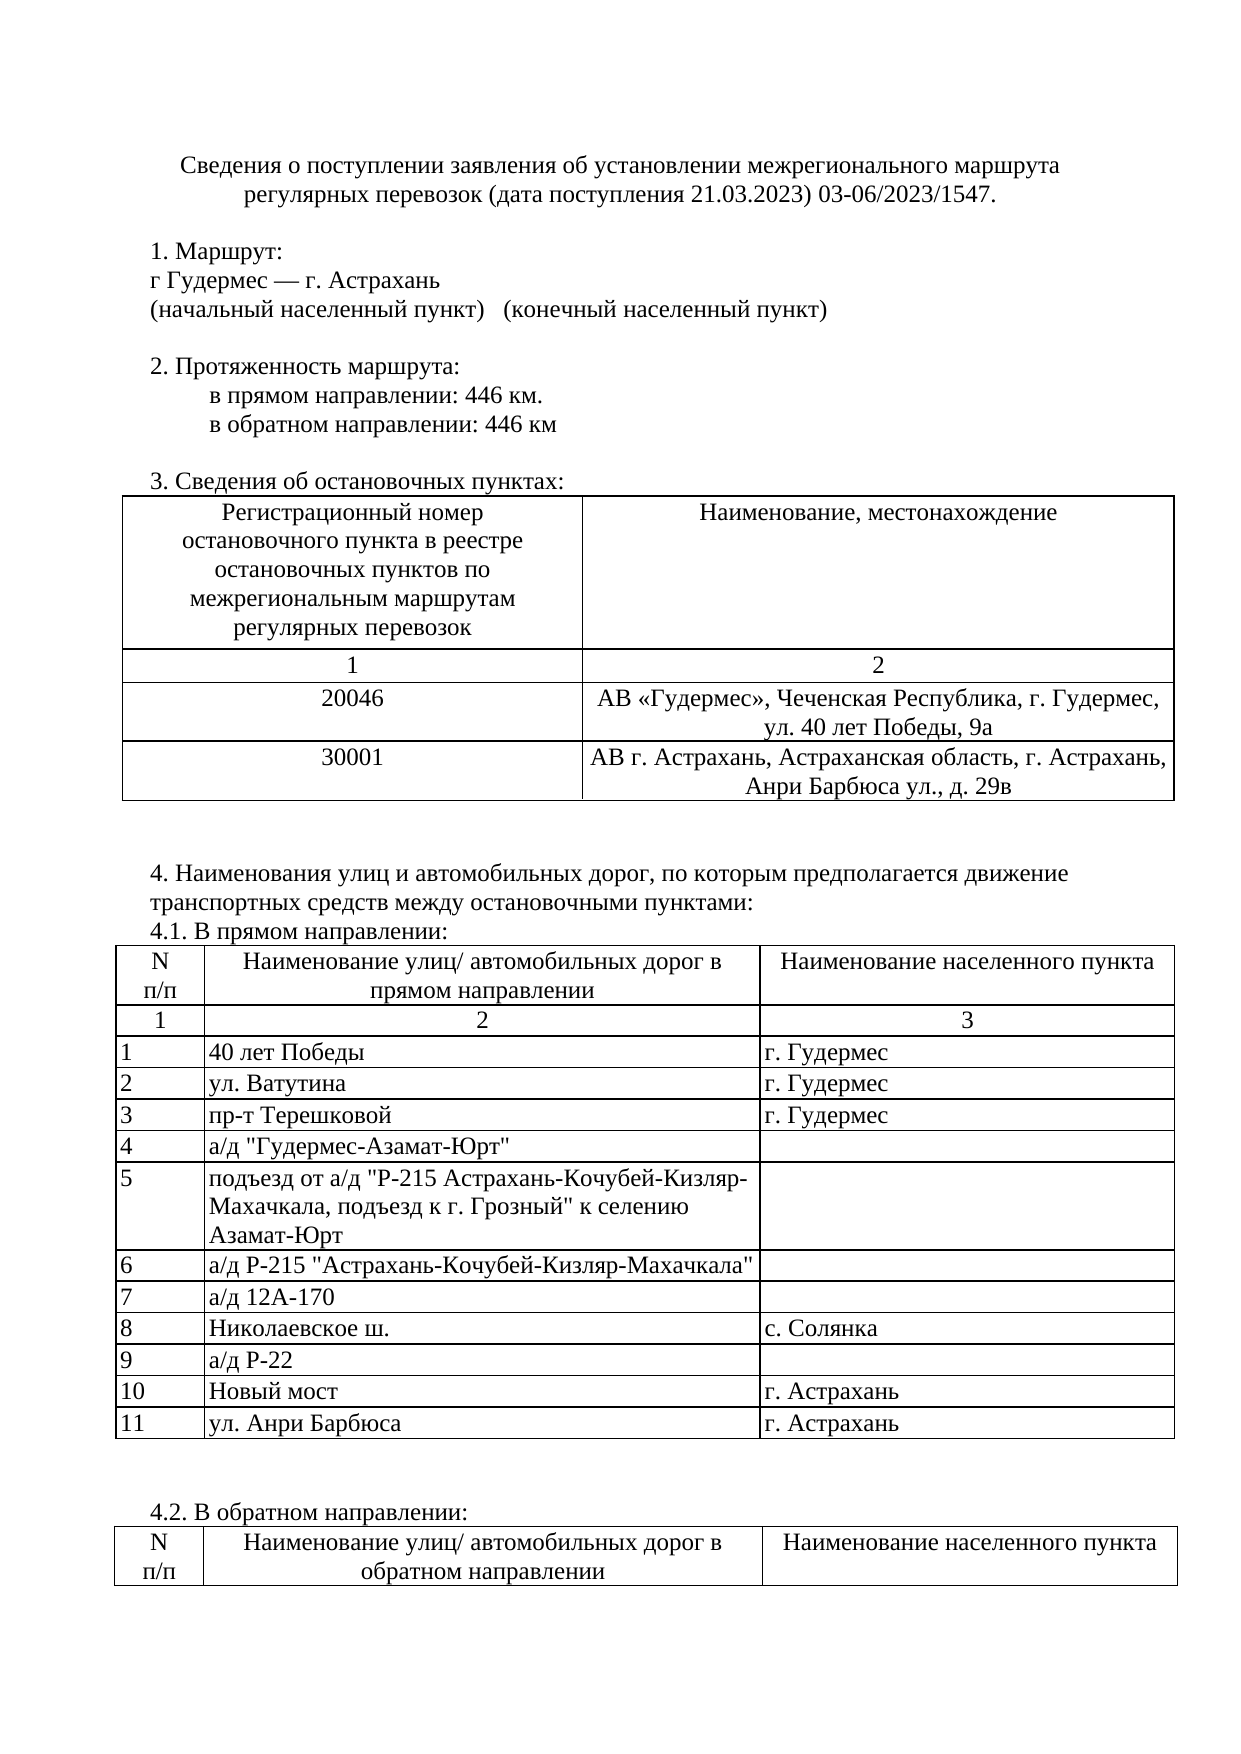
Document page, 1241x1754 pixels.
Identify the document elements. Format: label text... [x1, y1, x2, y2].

text 3. Сведения об остановочных пунктах: [150, 466, 1090, 495]
text 1. Маршрут: [150, 236, 1090, 265]
table_cell г. Гудермес [761, 1037, 1174, 1067]
table_cell [761, 1131, 1174, 1161]
table_cell 40 лет Победы [205, 1037, 759, 1067]
table_cell 1 [123, 650, 582, 681]
text 4. Наименования улиц и автомобильных дорог, по которым предполагается движение транспортных средств между остановочными пунктами: [150, 858, 1090, 916]
table_cell а/д Р-22 [205, 1345, 759, 1375]
table_header N п/п [117, 946, 204, 1004]
table_cell [761, 1251, 1174, 1280]
table_cell подъезд от а/д "Р-215 Астрахань-Кочубей-Кизляр-Махачкала, подъезд к г. Грозный" к селению Азамат-Юрт [205, 1163, 759, 1249]
table_cell АВ г. Астрахань, Астраханская область, г. Астрахань, Анри Барбюса ул., д. 29в [583, 742, 1173, 799]
table_cell ул. Ватутина [205, 1068, 759, 1098]
table_cell Николаевское ш. [205, 1313, 759, 1343]
table_cell 2 [583, 650, 1173, 681]
text г Гудермес — г. Астрахань [150, 265, 1090, 294]
table_cell 1 [117, 1006, 204, 1035]
text 4.1. В прямом направлении: [150, 916, 1090, 945]
table_cell Новый мост [205, 1376, 759, 1406]
table_cell [761, 1345, 1174, 1375]
table_cell 1 [117, 1037, 204, 1067]
table_cell [761, 1282, 1174, 1312]
table_cell 5 [117, 1163, 204, 1249]
text в обратном направлении: 446 км [150, 409, 1090, 437]
text 4.2. В обратном направлении: [150, 1497, 1090, 1526]
table_header Наименование улиц/ автомобильных дорог в обратном направлении [204, 1527, 762, 1584]
table_cell 9 [117, 1345, 204, 1375]
table_cell г. Астрахань [761, 1408, 1174, 1438]
text Сведения о поступлении заявления об установлении межрегионального маршрута регулярных перевозок (дата поступления 21.03.2023) 03-06/2023/1547. [150, 150, 1090, 207]
table_header Наименование, местонахождение [583, 497, 1173, 648]
table_header Наименование улиц/ автомобильных дорог в прямом направлении [205, 946, 759, 1004]
table_cell 11 [117, 1408, 204, 1438]
table_cell г. Астрахань [761, 1376, 1174, 1406]
table_header Наименование населенного пункта [761, 946, 1174, 1004]
table_cell г. Гудермес [761, 1068, 1174, 1098]
text 2. Протяженность маршрута: [150, 351, 1090, 380]
table_cell 30001 [123, 742, 582, 799]
table_cell 4 [117, 1131, 204, 1161]
table_cell 3 [761, 1006, 1174, 1035]
table_cell а/д 12А-170 [205, 1282, 759, 1312]
table_cell 7 [117, 1282, 204, 1312]
table_cell а/д Р-215 "Астрахань-Кочубей-Кизляр-Махачкала" [205, 1251, 759, 1280]
table_cell 8 [117, 1313, 204, 1343]
table_cell АВ «Гудермес», Чеченская Республика, г. Гудермес, ул. 40 лет Победы, 9а [583, 683, 1173, 740]
table_cell 10 [117, 1376, 204, 1406]
table_cell 6 [117, 1251, 204, 1280]
table_cell [761, 1163, 1174, 1249]
table_header N п/п [115, 1527, 203, 1584]
text (начальный населенный пункт) (конечный населенный пункт) [150, 294, 1090, 322]
table_cell 2 [117, 1068, 204, 1098]
table_header Регистрационный номер остановочного пункта в реестре остановочных пунктов по межрегиональным маршрутам регулярных перевозок [123, 497, 582, 648]
table_cell 20046 [123, 683, 582, 740]
table_cell 2 [205, 1006, 759, 1035]
table_cell ул. Анри Барбюса [205, 1408, 759, 1438]
table_cell а/д "Гудермес-Азамат-Юрт" [205, 1131, 759, 1161]
table_cell пр-т Терешковой [205, 1100, 759, 1130]
table_cell с. Солянка [761, 1313, 1174, 1343]
table_header Наименование населенного пункта [763, 1527, 1177, 1584]
table_cell г. Гудермес [761, 1100, 1174, 1130]
table_cell 3 [117, 1100, 204, 1130]
text в прямом направлении: 446 км. [150, 380, 1090, 409]
